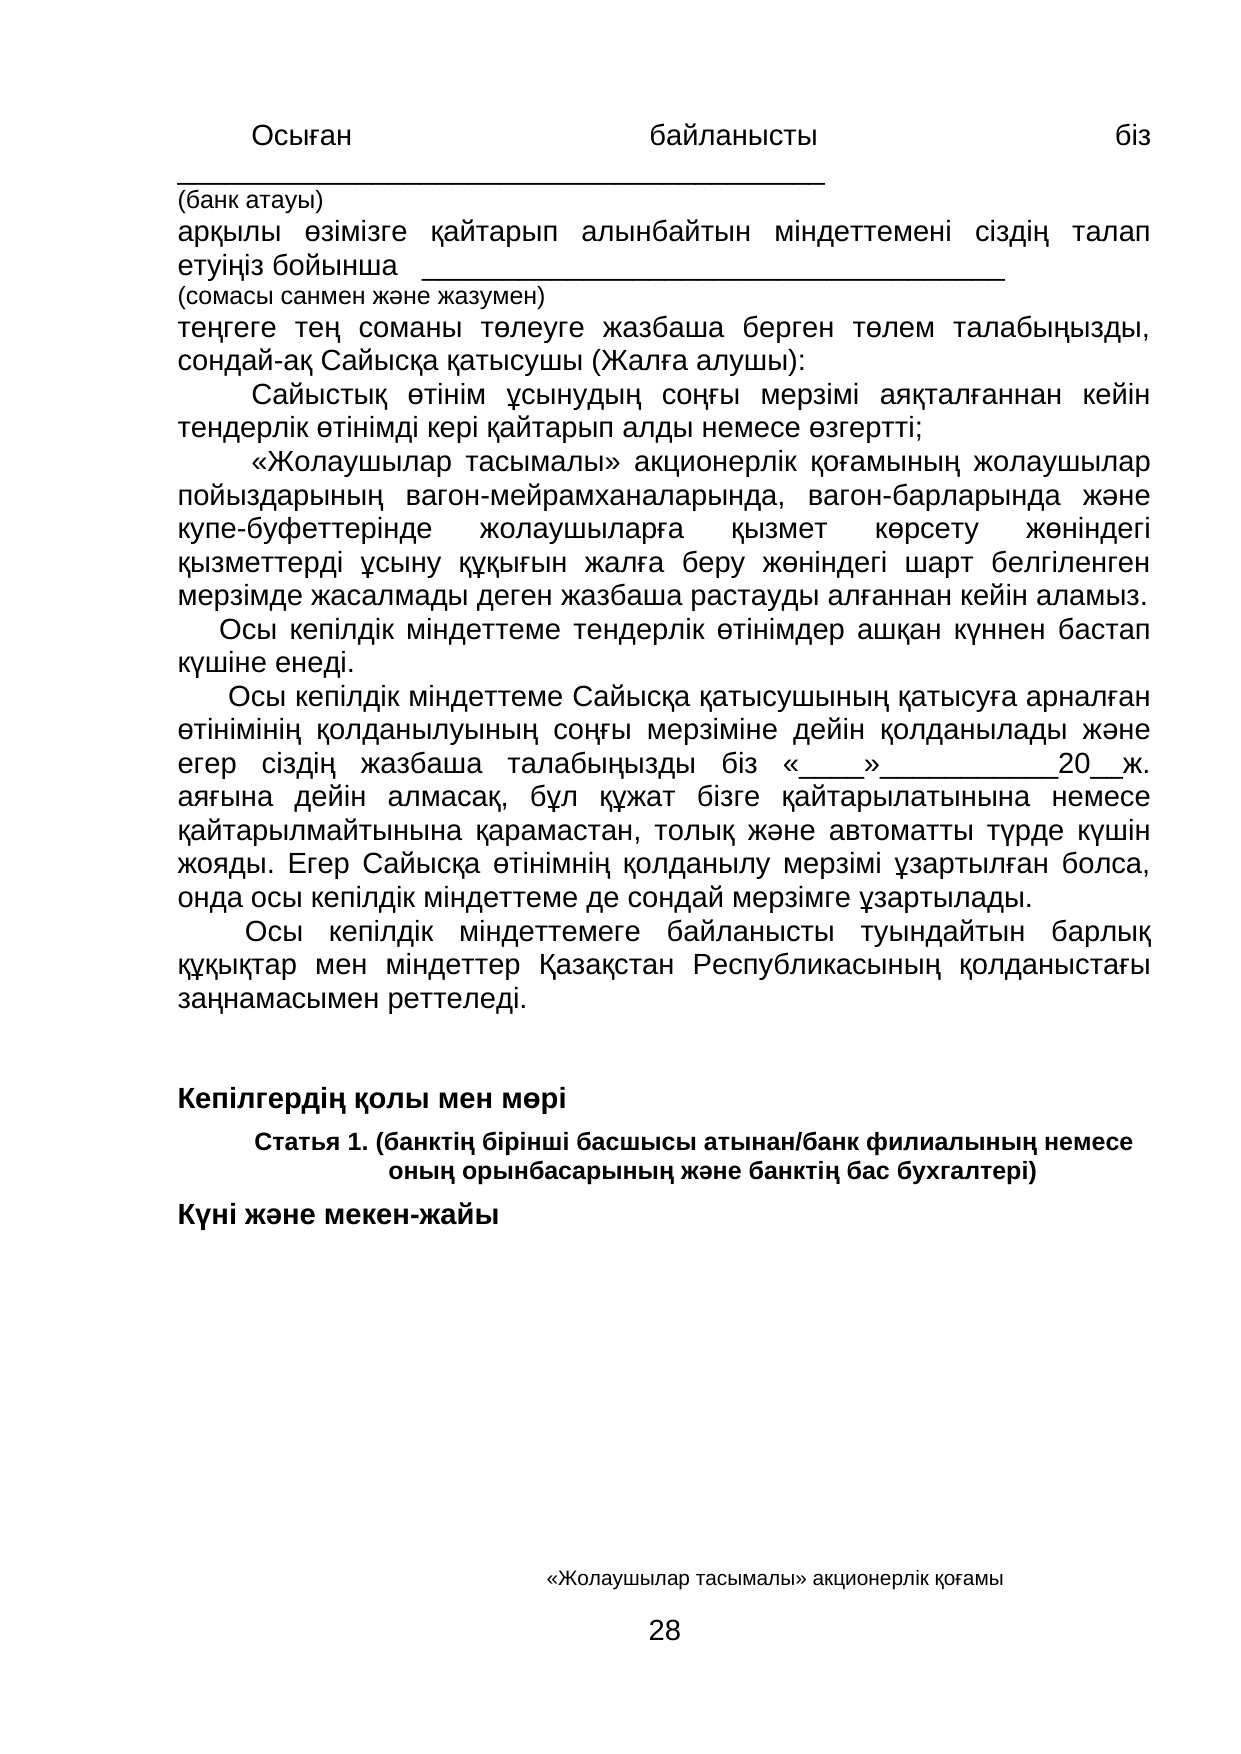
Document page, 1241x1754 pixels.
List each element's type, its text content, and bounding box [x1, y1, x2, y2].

text Осы кепілдік міндеттеме тендерлік өтінімдер ашқан күннен бастап күшіне енеді. [177, 612, 1152, 679]
text Осы кепілдік міндеттеме Сайысқа қатысушының қатысуға арналған өтінімінің қолданылуының соңғы мерзіміне дейін қолданылады және егер сіздің жазбаша талабыңызды біз «____»___________20__ж. аяғына дейін алмасақ, бұл құжат бізге қайтарылатынына немесе қайтарылмайтынына қарамастан, толық және автоматты түрде күшін жояды. Егер Сайысқа өтінімнің қолданылу мерзімі ұзартылған болса, онда осы кепілдік міндеттеме де сондай мерзімге ұзартылады. [177, 679, 1152, 913]
text (сомасы санмен және жазумен) [177, 281, 1152, 310]
text Осыған байланысты біз ________________________________________ (банк атауы) [177, 118, 1152, 214]
text Осы кепілдік міндеттемеге байланысты туындайтын барлық құқықтар мен міндеттер Қазақстан Республикасының қолданыстағы заңнамасымен реттеледі. [177, 913, 1152, 1014]
text теңгеге тең соманы төлеуге жазбаша берген төлем талабыңызды, сондай-ақ Сайысқа қатысушы (Жалға алушы): [177, 310, 1152, 377]
list «Жолаушылар тасымалы» акционерлік қоғамы [177, 1566, 1154, 1590]
text «Жолаушылар тасымалы» акционерлік қоғамының жолаушылар пойыздарының вагон-мейрамханаларында, вагон-барларында және купе-буфеттерінде жолаушыларға қызмет көрсету жөніндегі қызметтерді ұсыну құқығын жалға беру жөніндегі шарт белгіленген мерзімде жасалмады деген жазбаша растауды алғаннан кейін аламыз. [177, 444, 1152, 612]
text арқылы өзімізге қайтарып алынбайтын міндеттемені сіздің талап етуіңіз бойынша ____________________________________ [177, 214, 1152, 281]
text Сайыстық өтінім ұсынудың соңғы мерзімі аяқталғаннан кейін тендерлік өтінімді кері қайтарып алды немесе өзгертті; [177, 377, 1152, 444]
